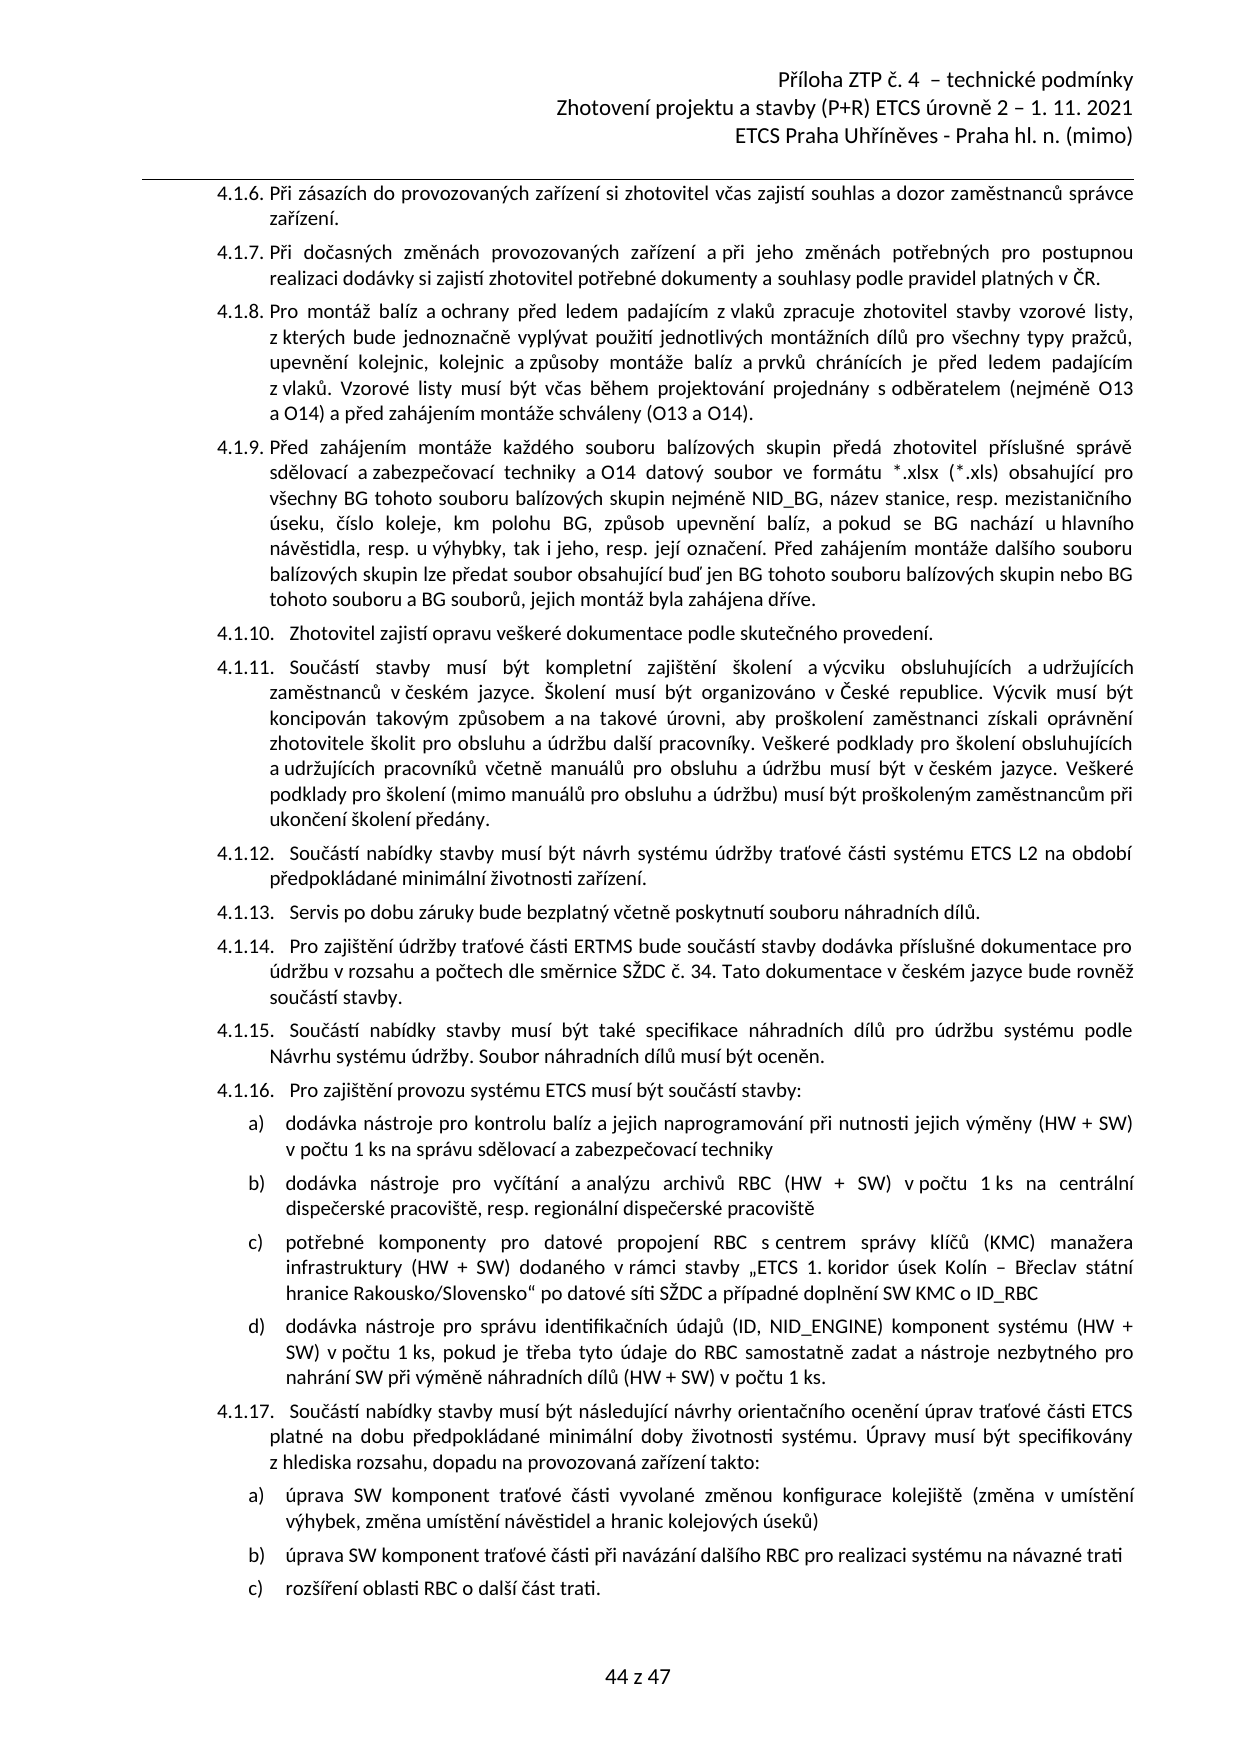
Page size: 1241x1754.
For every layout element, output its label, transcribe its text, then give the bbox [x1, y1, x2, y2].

text Pro zajištění provozu systému ETCS musí být součástí stavby: [217, 1077, 1134, 1102]
text Při dočasných změnách provozovaných zařízení a při jeho změnách potřebných pro postupnou realizaci dodávky si zajistí zhotovitel potřebné dokumenty a souhlasy podle pravidel platných v ČR. [217, 239, 1134, 290]
text Součástí nabídky stavby musí být návrh systému údržby traťové části systému ETCS L2 na období předpokládané minimální životnosti zařízení. [217, 840, 1134, 891]
text Pro zajištění údržby traťové části ERTMS bude součástí stavby dodávka příslušné dokumentace pro údržbu v rozsahu a počtech dle směrnice SŽDC č. 34. Tato dokumentace v českém jazyce bude rovněž součástí stavby. [217, 933, 1134, 1009]
text Servis po dobu záruky bude bezplatný včetně poskytnutí souboru náhradních dílů. [217, 899, 1134, 925]
text úprava SW komponent traťové části při navázání dalšího RBC pro realizaci systému na návazné trati [248, 1542, 1134, 1567]
text Zhotovitel zajistí opravu veškeré dokumentace podle skutečného provedení. [217, 620, 1134, 646]
text potřebné komponenty pro datové propojení RBC s centrem správy klíčů (KMC) manažera infrastruktury (HW + SW) dodaného v rámci stavby „ETCS 1. koridor úsek Kolín – Břeclav státní hranice Rakousko/Slovensko“ po datové síti SŽDC a případné doplnění SW KMC o ID_RBC [248, 1229, 1134, 1305]
text Pro montáž balíz a ochrany před ledem padajícím z vlaků zpracuje zhotovitel stavby vzorové listy, z kterých bude jednoznačně vyplývat použití jednotlivých montážních dílů pro všechny typy pražců, upevnění kolejnic, kolejnic a způsoby montáže balíz a prvků chránících je před ledem padajícím z vlaků. Vzorové listy musí být včas během projektování projednány s odběratelem (nejméně O13 a O14) a před zahájením montáže schváleny (O13 a O14). [217, 298, 1134, 426]
text dodávka nástroje pro vyčítání a analýzu archivů RBC (HW + SW) v počtu 1 ks na centrální dispečerské pracoviště, resp. regionální dispečerské pracoviště [248, 1170, 1134, 1221]
text dodávka nástroje pro správu identifikačních údajů (ID, NID_ENGINE) komponent systému (HW + SW) v počtu 1 ks, pokud je třeba tyto údaje do RBC samostatně zadat a nástroje nezbytného pro nahrání SW při výměně náhradních dílů (HW + SW) v počtu 1 ks. [248, 1313, 1134, 1390]
text Při zásazích do provozovaných zařízení si zhotovitel včas zajistí souhlas a dozor zaměstnanců správce zařízení. [217, 180, 1134, 231]
text Před zahájením montáže každého souboru balízových skupin předá zhotovitel příslušné správě sdělovací a zabezpečovací techniky a O14 datový soubor ve formátu *.xlsx (*.xls) obsahující pro všechny BG tohoto souboru balízových skupin nejméně NID_BG, název stanice, resp. mezistaničního úseku, číslo koleje, km polohu BG, způsob upevnění balíz, a pokud se BG nachází u hlavního návěstidla, resp. u výhybky, tak i jeho, resp. její označení. Před zahájením montáže dalšího souboru balízových skupin lze předat soubor obsahující buď jen BG tohoto souboru balízových skupin nebo BG tohoto souboru a BG souborů, jejich montáž byla zahájena dříve. [217, 434, 1134, 612]
text rozšíření oblasti RBC o další část trati. [248, 1576, 1134, 1601]
list dodávka nástroje pro kontrolu balíz a jejich naprogramování při nutnosti jejich výměny (HW + SW) v počtu 1 ks na správu sdělovací a zabezpečovací techniky [248, 1111, 1134, 1161]
text Součástí nabídky stavby musí být také specifikace náhradních dílů pro údržbu systému podle Návrhu systému údržby. Soubor náhradních dílů musí být oceněn. [217, 1018, 1134, 1068]
text Součástí nabídky stavby musí být následující návrhy orientačního ocenění úprav traťové části ETCS platné na dobu předpokládané minimální doby životnosti systému. Úpravy musí být specifikovány z hlediska rozsahu, dopadu na provozovaná zařízení takto: [217, 1398, 1134, 1474]
text Součástí stavby musí být kompletní zajištění školení a výcviku obsluhujících a udržujících zaměstnanců v českém jazyce. Školení musí být organizováno v České republice. Výcvik musí být koncipován takovým způsobem a na takové úrovni, aby proškolení zaměstnanci získali oprávnění zhotovitele školit pro obsluhu a údržbu další pracovníky. Veškeré podklady pro školení obsluhujících a udržujících pracovníků včetně manuálů pro obsluhu a údržbu musí být v českém jazyce. Veškeré podklady pro školení (mimo manuálů pro obsluhu a údržbu) musí být proškoleným zaměstnancům při ukončení školení předány. [217, 654, 1134, 832]
list úprava SW komponent traťové části vyvolané změnou konfigurace kolejiště (změna v umístění výhybek, změna umístění návěstidel a hranic kolejových úseků) [248, 1483, 1134, 1533]
